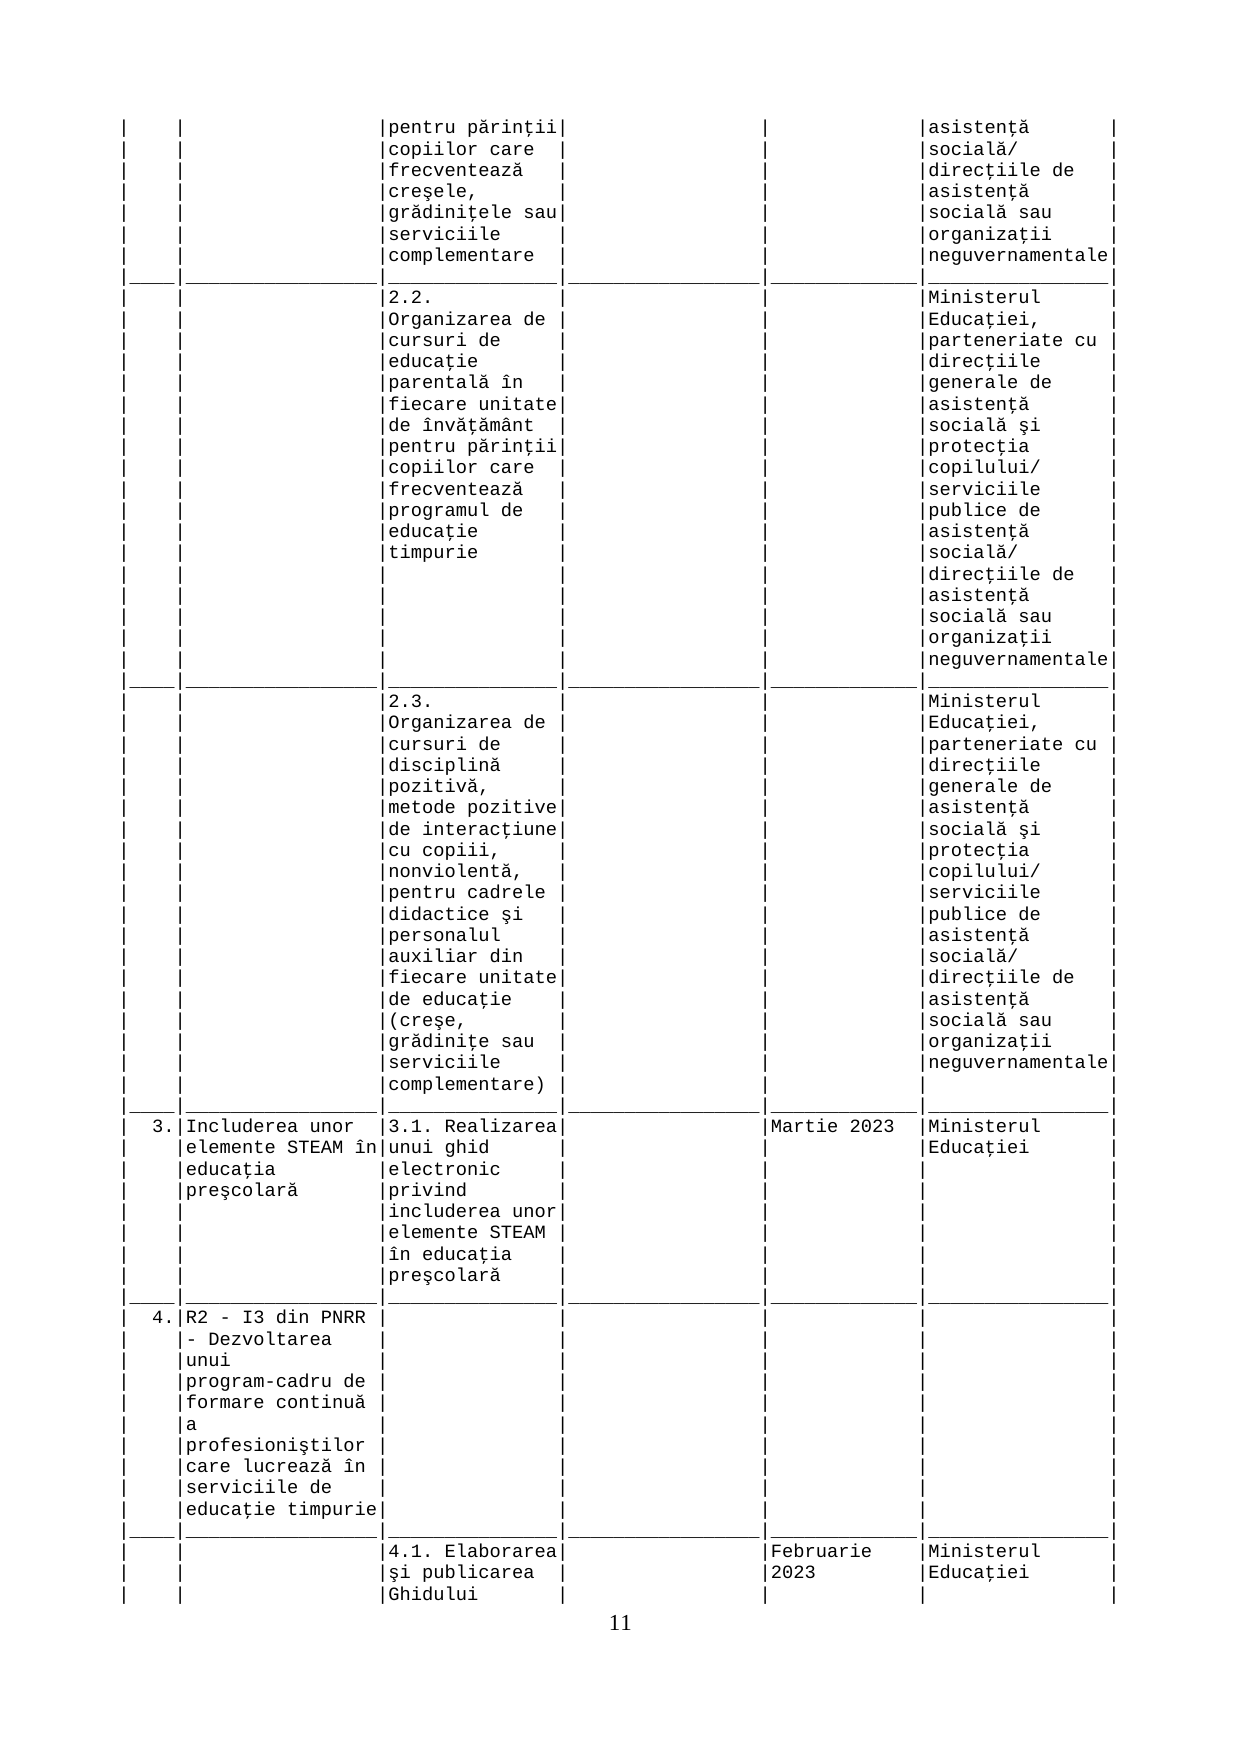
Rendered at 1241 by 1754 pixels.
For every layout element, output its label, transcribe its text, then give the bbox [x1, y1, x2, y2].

text | |unui | | | | | [118, 1351, 1122, 1372]
text | |care lucrează în | | | | | [118, 1457, 1122, 1478]
text | | |2.3. | | |Ministerul | [118, 692, 1122, 713]
text | | | | | |asistenţă | [118, 586, 1122, 607]
text | | |de învăţământ | | |socială şi | [118, 416, 1122, 437]
text | | |frecventează | | |direcţiile de | [118, 161, 1122, 182]
text | | |grădiniţele sau| | |socială sau | [118, 203, 1122, 224]
text | | | | | |neguvernamentale| [118, 649, 1122, 671]
text | | |complementare | | |neguvernamentale| [118, 246, 1122, 267]
text | | |personalul | | |asistenţă | [118, 926, 1122, 947]
text | |formare continuă | | | | | [118, 1393, 1122, 1414]
text | | |Organizarea de | | |Educaţiei, | [118, 713, 1122, 734]
text | | |preşcolară | | | | [118, 1266, 1122, 1287]
text | | |auxiliar din | | |socială/ | [118, 947, 1122, 968]
text | | |educaţie | | |asistenţă | [118, 522, 1122, 543]
text | | |didactice şi | | |publice de | [118, 904, 1122, 926]
text | | |fiecare unitate| | |direcţiile de | [118, 968, 1122, 989]
text | | |cursuri de | | |parteneriate cu | [118, 331, 1122, 352]
text | | | | | |direcţiile de | [118, 564, 1122, 586]
text |____|_________________|_______________|_________________|_____________|________________| [118, 1521, 1122, 1542]
text | | |pozitivă, | | |generale de | [118, 777, 1122, 798]
text | |profesioniştilor | | | | | [118, 1436, 1122, 1457]
text | | |în educaţia | | | | [118, 1244, 1122, 1266]
text | | |frecventează | | |serviciile | [118, 479, 1122, 501]
text | | |complementare) | | | | [118, 1074, 1122, 1096]
text | |a | | | | | [118, 1414, 1122, 1436]
text | | |copiilor care | | |socială/ | [118, 139, 1122, 161]
text | | |de educaţie | | |asistenţă | [118, 989, 1122, 1011]
text | | |creşele, | | |asistenţă | [118, 182, 1122, 203]
text | 4.|R2 - I3 din PNRR | | | | | [118, 1308, 1122, 1329]
text | | |copiilor care | | |copilului/ | [118, 458, 1122, 479]
text | |educaţie timpurie| | | | | [118, 1499, 1122, 1521]
text | |serviciile de | | | | | [118, 1478, 1122, 1499]
text | | |metode pozitive| | |asistenţă | [118, 798, 1122, 819]
text | | |fiecare unitate| | |asistenţă | [118, 394, 1122, 416]
text |____|_________________|_______________|_________________|_____________|________________| [118, 267, 1122, 288]
text | | |elemente STEAM | | | | [118, 1223, 1122, 1244]
text | | |pentru părinţii| | |asistenţă | [118, 118, 1122, 139]
text | | |educaţie | | |direcţiile | [118, 352, 1122, 373]
text | | |parentală în | | |generale de | [118, 373, 1122, 394]
text | | |(creşe, | | |socială sau | [118, 1011, 1122, 1032]
text | | |grădiniţe sau | | |organizaţii | [118, 1032, 1122, 1053]
text | | |Ghidului | | | | [118, 1584, 1122, 1606]
text | | |serviciile | | |organizaţii | [118, 224, 1122, 246]
text | 3.|Includerea unor |3.1. Realizarea| |Martie 2023 |Ministerul | [118, 1117, 1122, 1138]
text | |- Dezvoltarea | | | | | [118, 1329, 1122, 1351]
text | | |pentru cadrele | | |serviciile | [118, 883, 1122, 904]
text | | |nonviolentă, | | |copilului/ | [118, 862, 1122, 883]
text |____|_________________|_______________|_________________|_____________|________________| [118, 671, 1122, 692]
text | | |şi publicarea | |2023 |Educaţiei | [118, 1563, 1122, 1584]
text | | |de interacţiune| | |socială şi | [118, 819, 1122, 841]
text |____|_________________|_______________|_________________|_____________|________________| [118, 1096, 1122, 1117]
text | | |programul de | | |publice de | [118, 501, 1122, 522]
text | |preşcolară |privind | | | | [118, 1181, 1122, 1202]
text | | |2.2. | | |Ministerul | [118, 288, 1122, 309]
text | | |Organizarea de | | |Educaţiei, | [118, 309, 1122, 331]
text | |program-cadru de | | | | | [118, 1372, 1122, 1393]
text | |elemente STEAM în|unui ghid | | |Educaţiei | [118, 1138, 1122, 1159]
text |____|_________________|_______________|_________________|_____________|________________| [118, 1287, 1122, 1308]
text | | |cu copiii, | | |protecţia | [118, 841, 1122, 862]
text | | |pentru părinţii| | |protecţia | [118, 437, 1122, 458]
text | | |4.1. Elaborarea| |Februarie |Ministerul | [118, 1542, 1122, 1563]
text | | |includerea unor| | | | [118, 1202, 1122, 1223]
text | | |serviciile | | |neguvernamentale| [118, 1053, 1122, 1074]
text | | | | | |socială sau | [118, 607, 1122, 628]
text | | | | | |organizaţii | [118, 628, 1122, 649]
text | | |disciplină | | |direcţiile | [118, 756, 1122, 777]
text | | |cursuri de | | |parteneriate cu | [118, 734, 1122, 756]
text | | |timpurie | | |socială/ | [118, 543, 1122, 564]
text | |educaţia |electronic | | | | [118, 1159, 1122, 1181]
